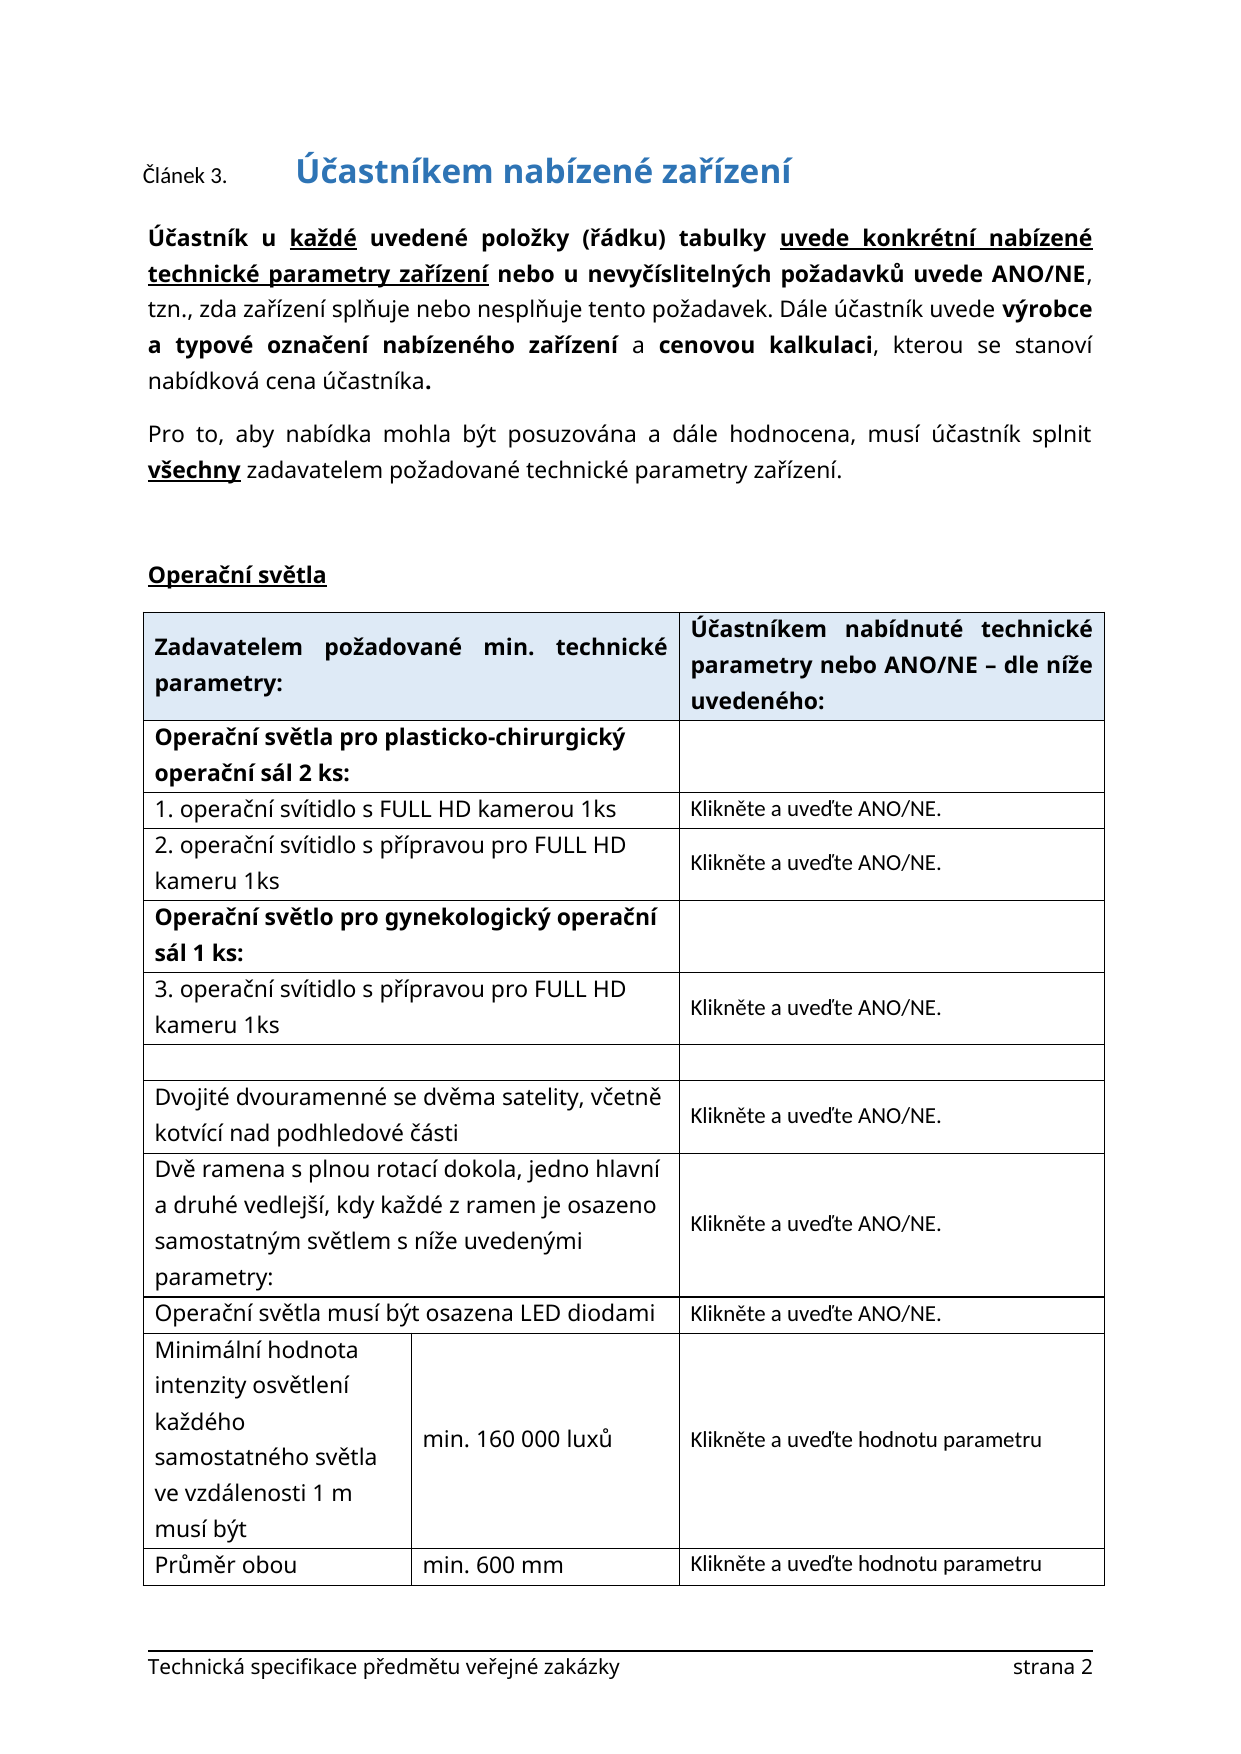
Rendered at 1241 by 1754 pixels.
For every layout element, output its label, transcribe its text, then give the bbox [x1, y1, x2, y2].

table_cell Minimální hodnota intenzity osvětlení každého samostatného světla ve vzdálenosti 1 m musí být [144, 1334, 411, 1548]
text Pro to, aby nabídka mohla být posuzována a dále hodnocena, musí účastník splnit všechny zadavatelem požadované technické parametry zařízení. [148, 418, 1093, 485]
table_header Účastníkem nabídnuté technické parametry nebo ANO/NE – dle níže uvedeného: [680, 613, 1104, 720]
table_cell Dvojité dvouramenné se dvěma satelity, včetně kotvící nad podhledové části [144, 1081, 679, 1152]
table_header Zadavatelem požadované min. technické parametry: [144, 613, 679, 720]
table_cell [680, 1045, 1104, 1080]
table_cell Dvě ramena s plnou rotací dokola, jedno hlavní a druhé vedlejší, kdy každé z ramen je osazeno samostatným světlem s níže uvedenými parametry: [144, 1154, 679, 1296]
table_cell Průměr obou osvětlovacích těles [144, 1549, 411, 1584]
text Operační světla [148, 559, 1093, 590]
table_cell 2. operační svítidlo s přípravou pro FULL HD kameru 1ks [144, 829, 679, 900]
subtitle Účastníkem nabízené zařízení [185, 148, 1093, 193]
table_cell min. 600 mm [412, 1549, 679, 1584]
table_cell [680, 901, 1104, 972]
table_cell Operační světlo pro gynekologický operační sál 1 ks: [144, 901, 679, 972]
table_cell 1. operační svítidlo s FULL HD kamerou 1ks [144, 793, 679, 828]
table_cell Operační světla musí být osazena LED diodami [144, 1298, 679, 1332]
table_cell 3. operační svítidlo s přípravou pro FULL HD kameru 1ks [144, 973, 679, 1044]
table_cell min. 160 000 luxů [412, 1334, 679, 1548]
text Účastník u každé uvedené položky (řádku) tabulky uvede konkrétní nabízené technické parametry zařízení nebo u nevyčíslitelných požadavků uvede ANO/NE, tzn., zda zařízení splňuje nebo nesplňuje tento požadavek. Dále účastník uvede výrobce a typové označení nabízeného zařízení a cenovou kalkulaci, kterou se stanoví nabídková cena účastníka. [148, 222, 1093, 397]
table_cell Operační světla pro plasticko-chirurgický operační sál 2 ks: [144, 721, 679, 792]
table_cell [680, 721, 1104, 792]
table_cell [144, 1045, 679, 1080]
